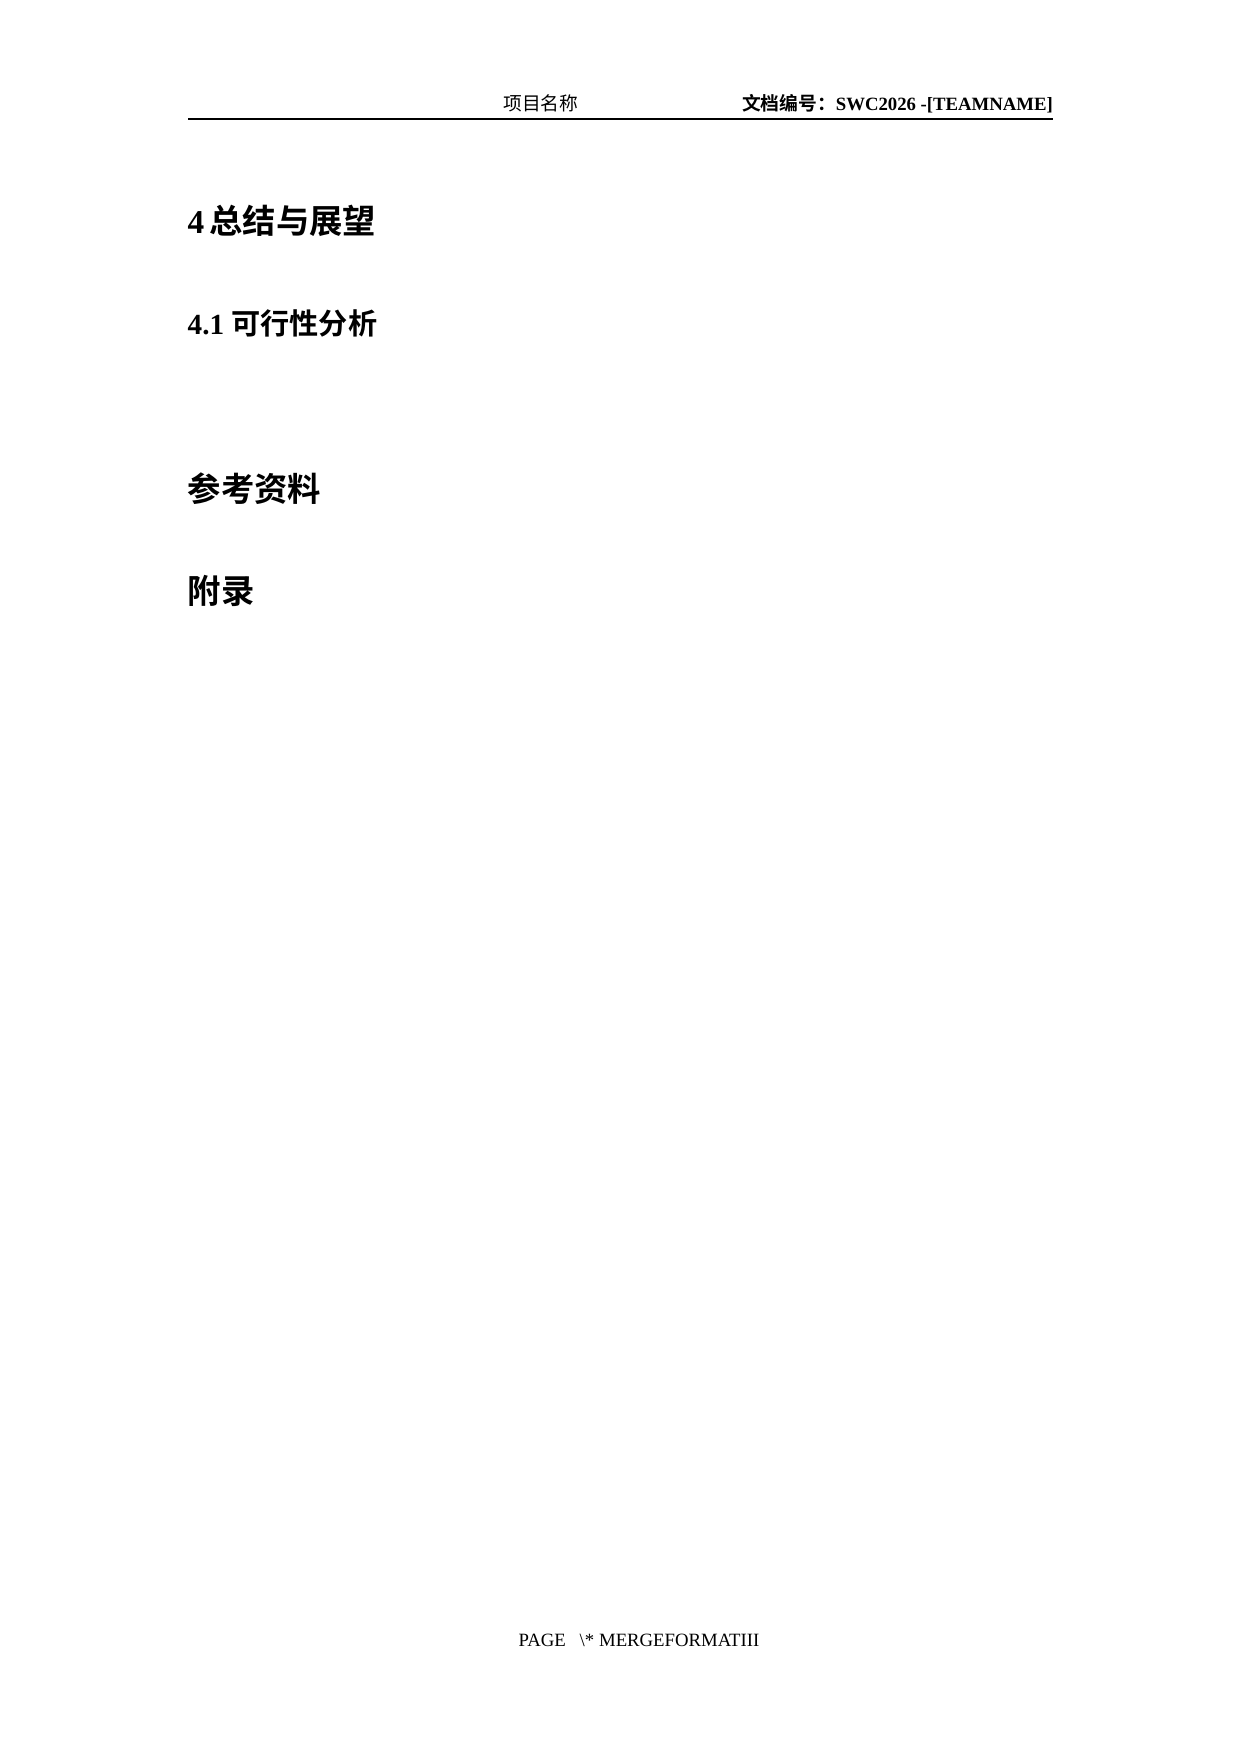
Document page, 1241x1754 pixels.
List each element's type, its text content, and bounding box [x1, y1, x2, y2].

subtitle 总结与展望 [187, 187, 1053, 252]
subtitle 可行性分析 [187, 289, 1053, 354]
subtitle 参考资料 [187, 454, 1053, 519]
subtitle 附录 [187, 556, 1053, 621]
